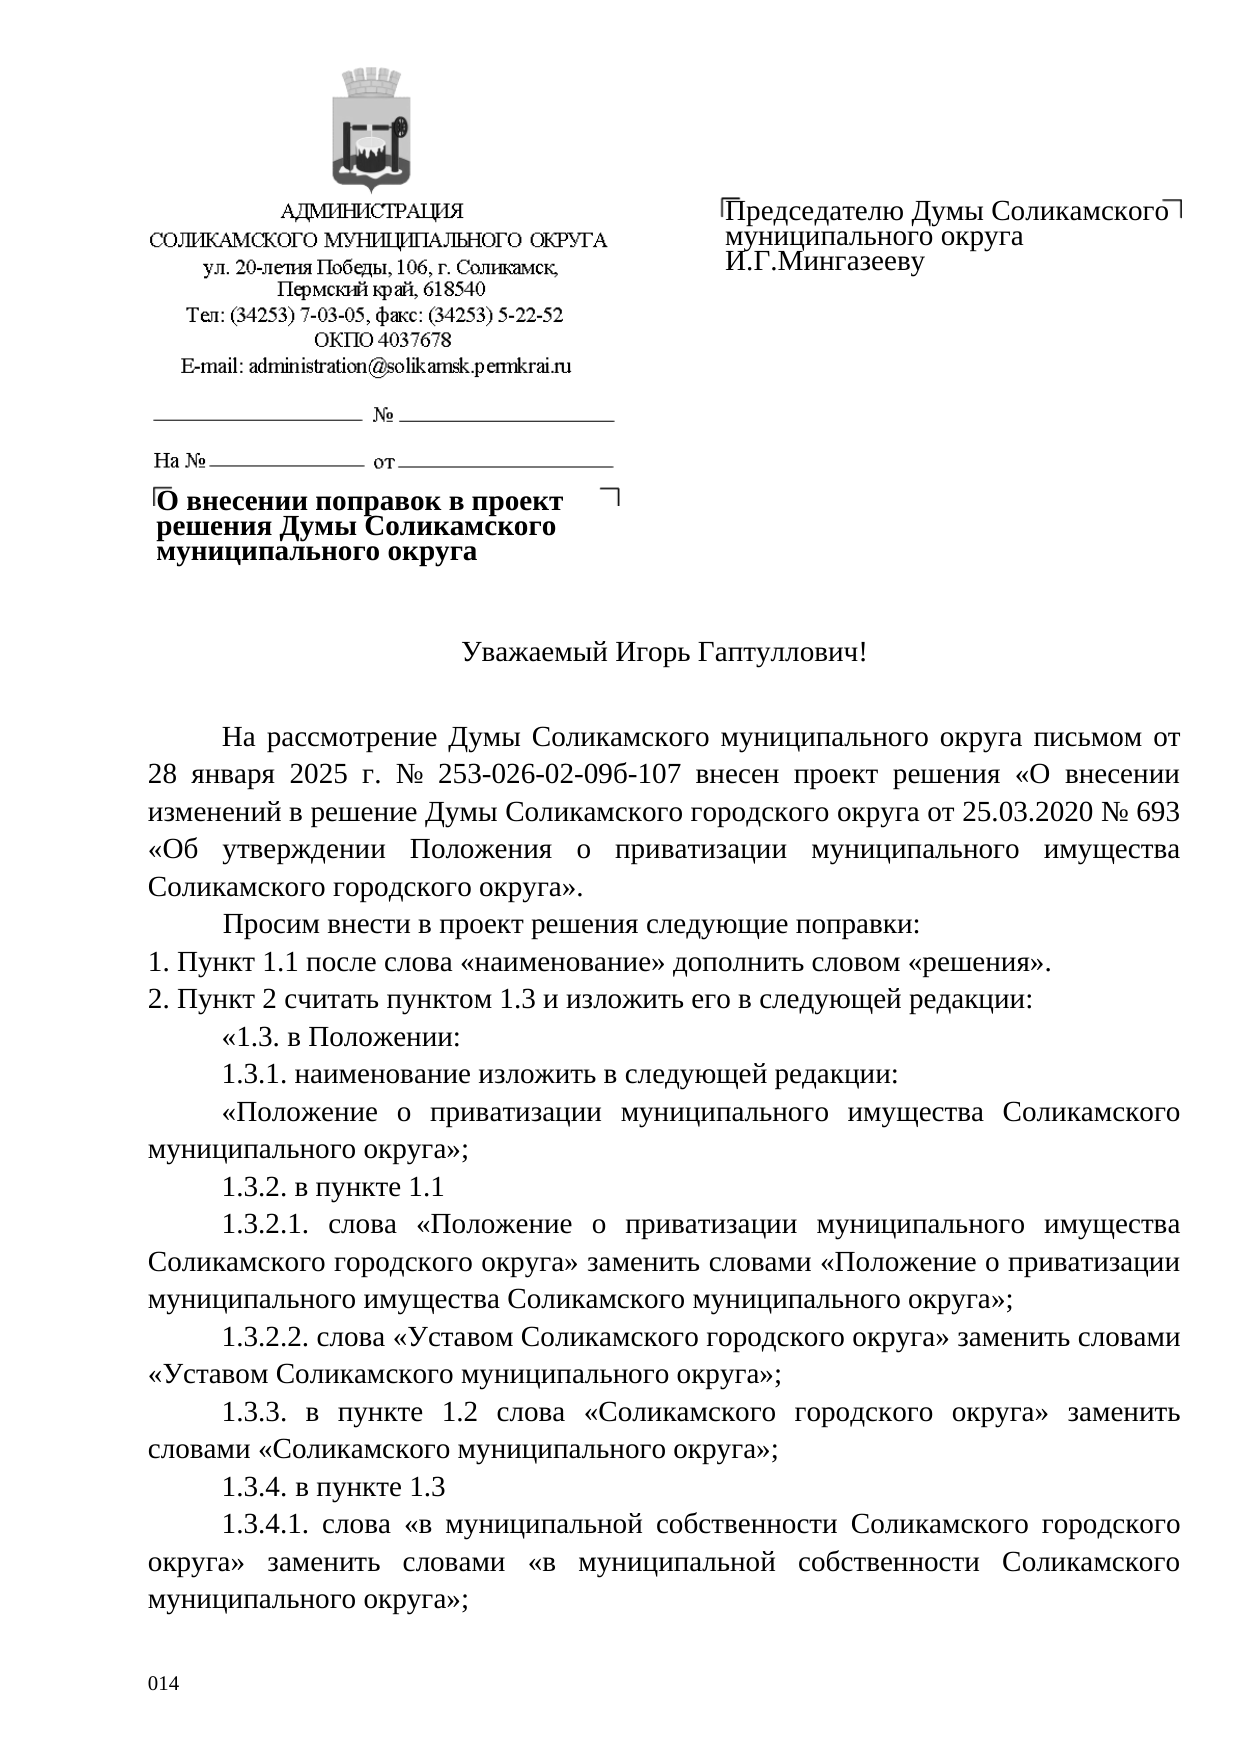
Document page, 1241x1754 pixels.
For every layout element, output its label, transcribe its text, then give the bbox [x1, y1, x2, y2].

text Уважаемый Игорь Гаптуллович! [148, 641, 1181, 666]
picture [162, 492, 173, 506]
text Просим внести в проект решения следующие поправки: [148, 903, 1181, 941]
text 1.3.1. наименование изложить в следующей редакции: [148, 1053, 1181, 1091]
text «1.3. в Положении: [148, 1016, 1181, 1053]
picture [477, 498, 482, 506]
text 1.3.4. в пункте 1.3 [148, 1466, 1181, 1503]
picture [147, 59, 1182, 506]
text На рассмотрение Думы Соликамского муниципального округа письмом от 28 января 2025 г. № 253-026-02-09б-107 внесен проект решения «О внесении изменений в решение Думы Соликамского городского округа от 25.03.2020 № 693 «Об утверждении Положения о приватизации муниципального имущества Соликамского городского округа». [148, 716, 1181, 903]
list 1. Пункт 1.1 после слова «наименование» дополнить словом «решения». [148, 941, 1181, 978]
text 1.3.4.1. слова «в муниципальной собственности Соликамского городского округа» заменить словами «в муниципальной собственности Соликамского муниципального округа»; [148, 1503, 1181, 1616]
text 1.3.2.1. слова «Положение о приватизации муниципального имущества Соликамского городского округа» заменить словами «Положение о приватизации муниципального имущества Соликамского муниципального округа»; [148, 1203, 1181, 1316]
text 1.3.2. в пункте 1.1 [148, 1166, 1181, 1203]
picture [369, 498, 374, 506]
picture [352, 498, 357, 506]
picture [321, 498, 326, 506]
text 1.3.3. в пункте 1.2 слова «Соликамского городского округа» заменить словами «Соликамского муниципального округа»; [148, 1391, 1181, 1466]
picture [494, 498, 499, 506]
list 2. Пункт 2 считать пунктом 1.3 и изложить его в следующей редакции: [148, 978, 1181, 1016]
text «Положение о приватизации муниципального имущества Соликамского муниципального округа»; [148, 1091, 1181, 1166]
text 1.3.2.2. слова «Уставом Соликамского городского округа» заменить словами «Уставом Соликамского муниципального округа»; [148, 1316, 1181, 1391]
